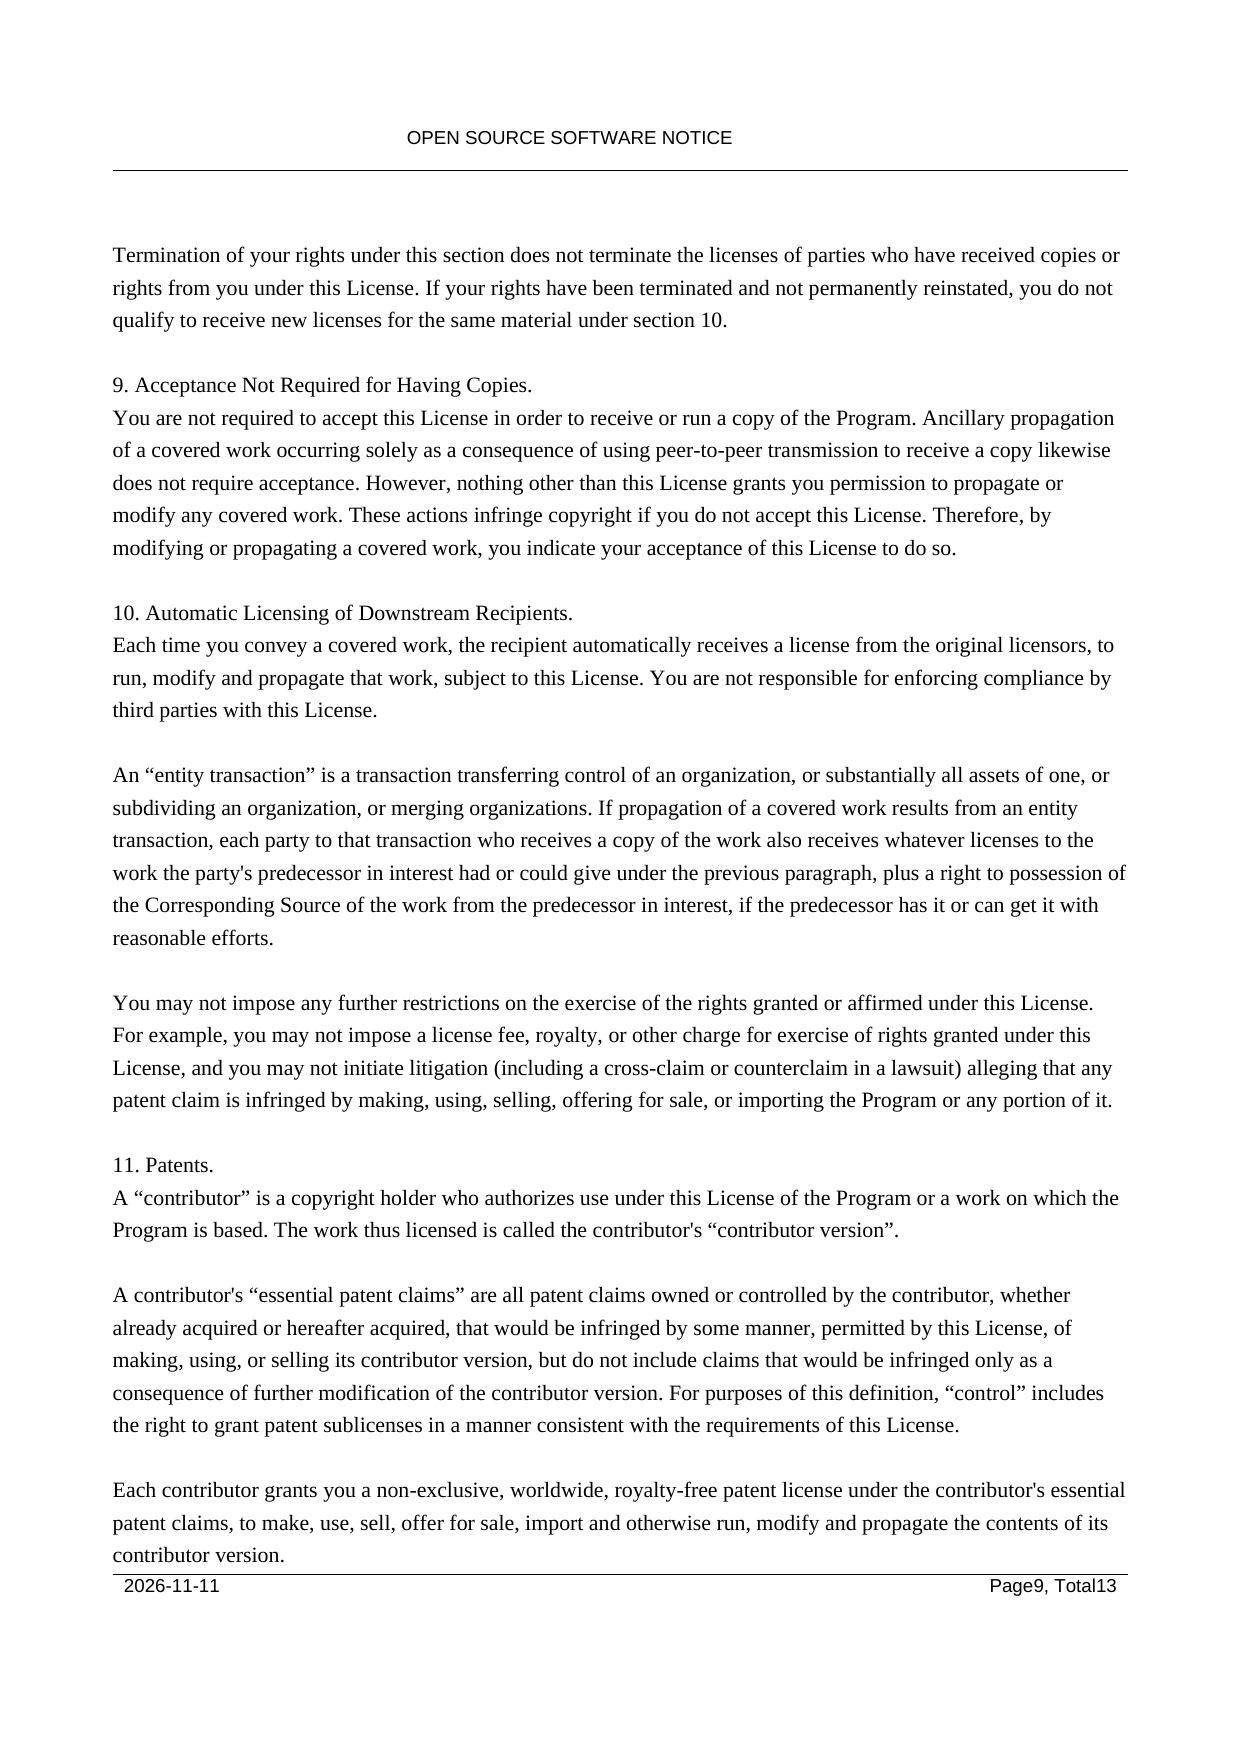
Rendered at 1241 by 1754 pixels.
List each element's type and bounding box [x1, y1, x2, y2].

text [112, 206, 1128, 1571]
